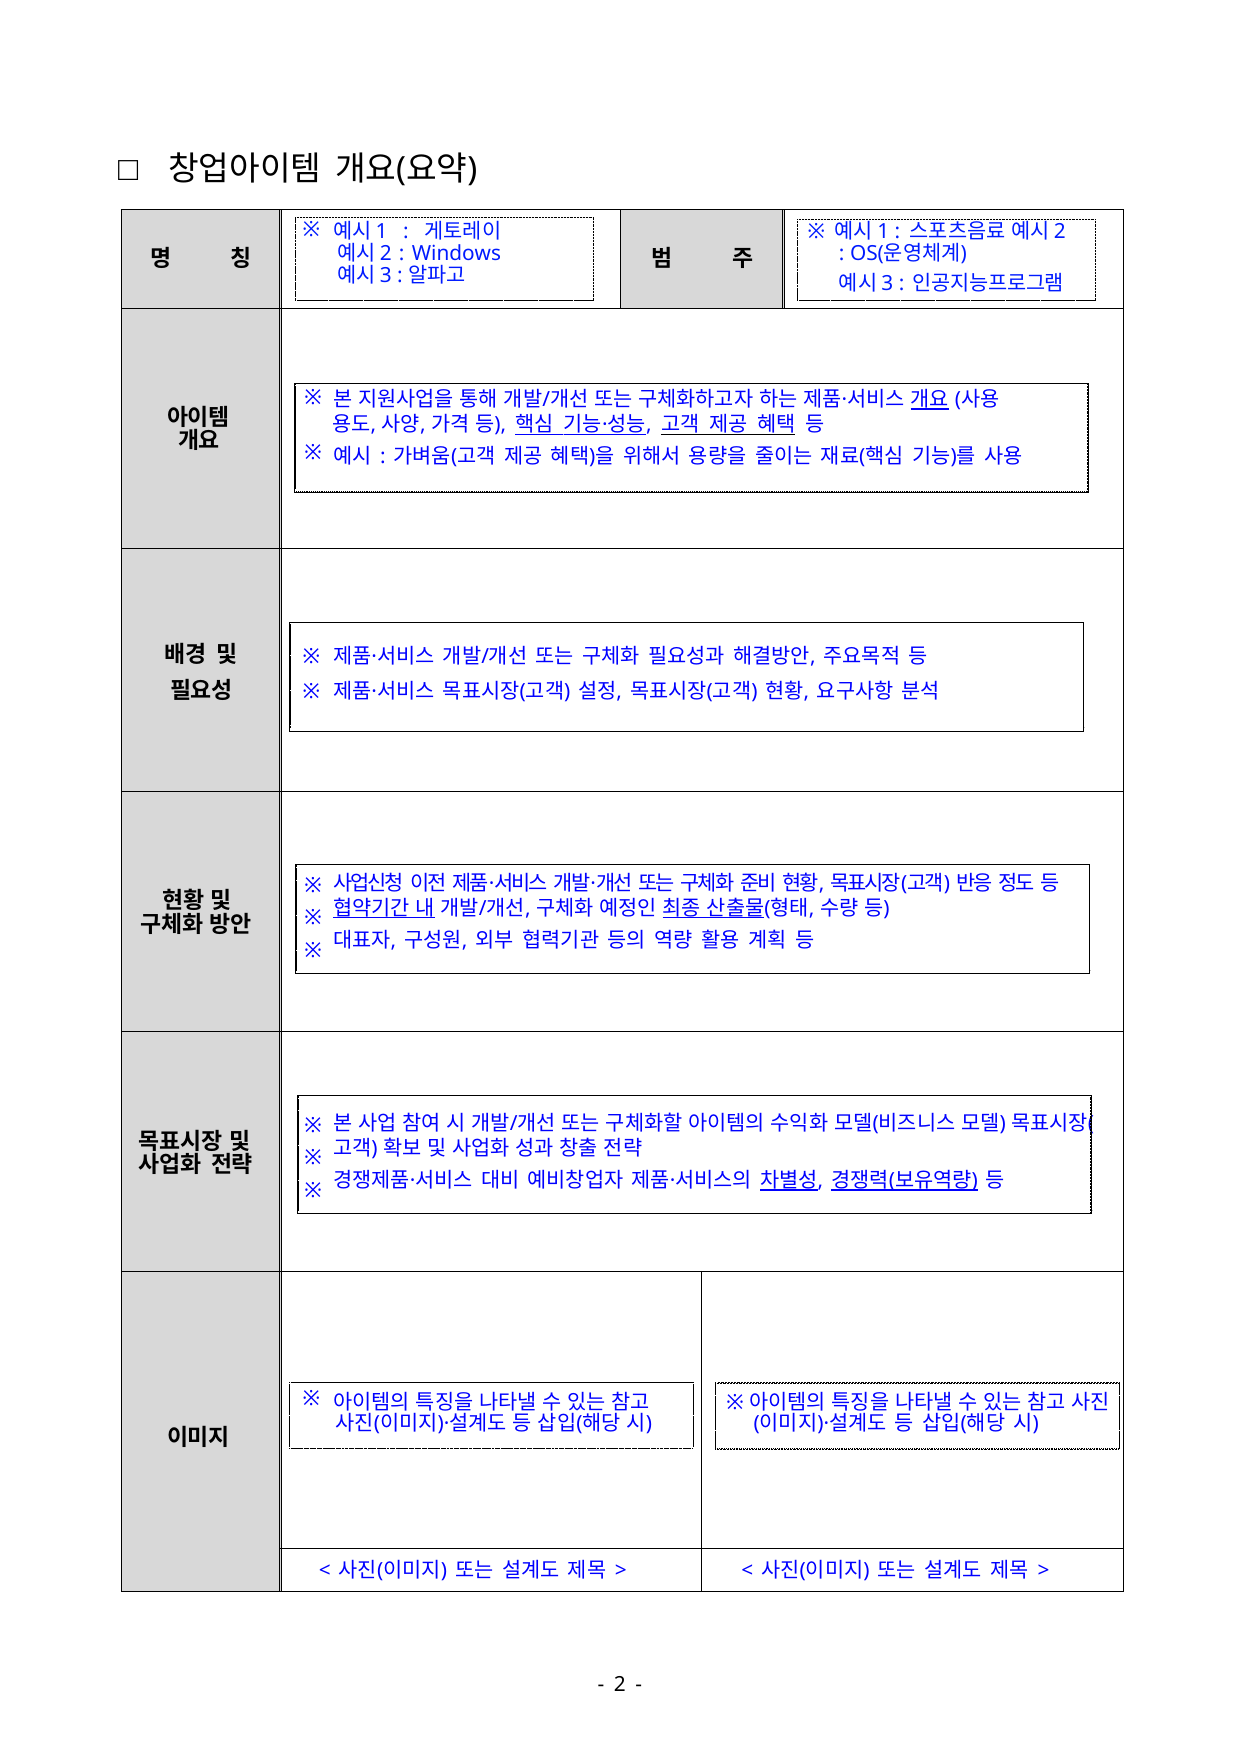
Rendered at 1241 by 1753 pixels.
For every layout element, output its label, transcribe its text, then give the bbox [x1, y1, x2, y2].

table_cell 본 사업 참여 시 개발/개선 또는 구체화할 아이템의 수익화 모델(비즈니스 모델) 목표시장(고객) 확보 및 사업화 성과 창출 전략 경쟁제품·서비스 대비 예비창업자 제품·서비스의 차별성, 경쟁력(보유역량) 등 [326, 1032, 1123, 1271]
table_header 명 칭 [122, 210, 279, 308]
table_cell 배경 및 [122, 549, 279, 670]
table_cell ※ ※ ※ [282, 792, 326, 1031]
table_cell ※ [282, 1272, 326, 1547]
table_header 범 [621, 210, 701, 308]
table_header 주 [701, 210, 782, 308]
table_cell ※ ※ [282, 309, 326, 548]
table_cell 아이템의 특징을 나타낼 수 있는 참고 사진(이미지)·설계도 등 삽입(해당 시) [326, 1272, 701, 1547]
table_cell 필요성 [122, 670, 279, 791]
table_header 예시1 : 게토레이 예시2 : Windows 예시3 : 알파고 [326, 210, 620, 308]
table_cell 이미지 [122, 1272, 279, 1591]
table_header ※ [282, 210, 326, 308]
table_cell 제품·서비스 개발/개선 또는 구체화 필요성과 해결방안, 주요목적 등 [326, 549, 1123, 670]
table_cell < 사진(이미지) 또는 설계도 제목 > [282, 1549, 701, 1591]
table_cell 제품·서비스 목표시장(고객) 설정, 목표시장(고객) 현황, 요구사항 분석 [326, 670, 1123, 791]
subtitle 창업아이템 개요(요약) [118, 142, 1137, 191]
table_cell 현황 및 구체화 방안 [122, 792, 279, 1031]
table_cell < 사진(이미지) 또는 설계도 제목 > [702, 1549, 1123, 1591]
table_cell 아이템 개요 [122, 309, 279, 548]
table_header ※ 예시1 : 스포츠음료 예시2 : OS(운영체계) 예시3 : 인공지능프로그램 [785, 210, 1123, 308]
table_cell ※ [282, 549, 326, 670]
table_cell ※ 아이템의 특징을 나타낼 수 있는 참고 사진(이미지)·설계도 등 삽입(해당 시) [702, 1272, 1123, 1547]
table_cell ※ ※ ※ [282, 1032, 326, 1271]
table_cell 목표시장 및 사업화 전략 [122, 1032, 279, 1271]
table_cell ※ [282, 670, 326, 791]
table_cell 사업신청 이전 제품·서비스 개발·개선 또는 구체화 준비 현황, 목표시장(고객) 반응 정도 등 협약기간 내 개발/개선, 구체화 예정인 최종 산출물(형태, 수량 등) 대표자, 구성원, 외부 협력기관 등의 역량 활용 계획 등 [326, 792, 1123, 1031]
table_cell 본 지원사업을 통해 개발/개선 또는 구체화하고자 하는 제품·서비스 개요 (사용 용도, 사양, 가격 등), 핵심 기능·성능, 고객 제공 혜택 등 예시 : 가벼움(고객 제공 혜택)을 위해서 용량을 줄이는 재료(핵심 기능)를 사용 [326, 309, 1123, 548]
text - 2 - [104, 1669, 1136, 1697]
